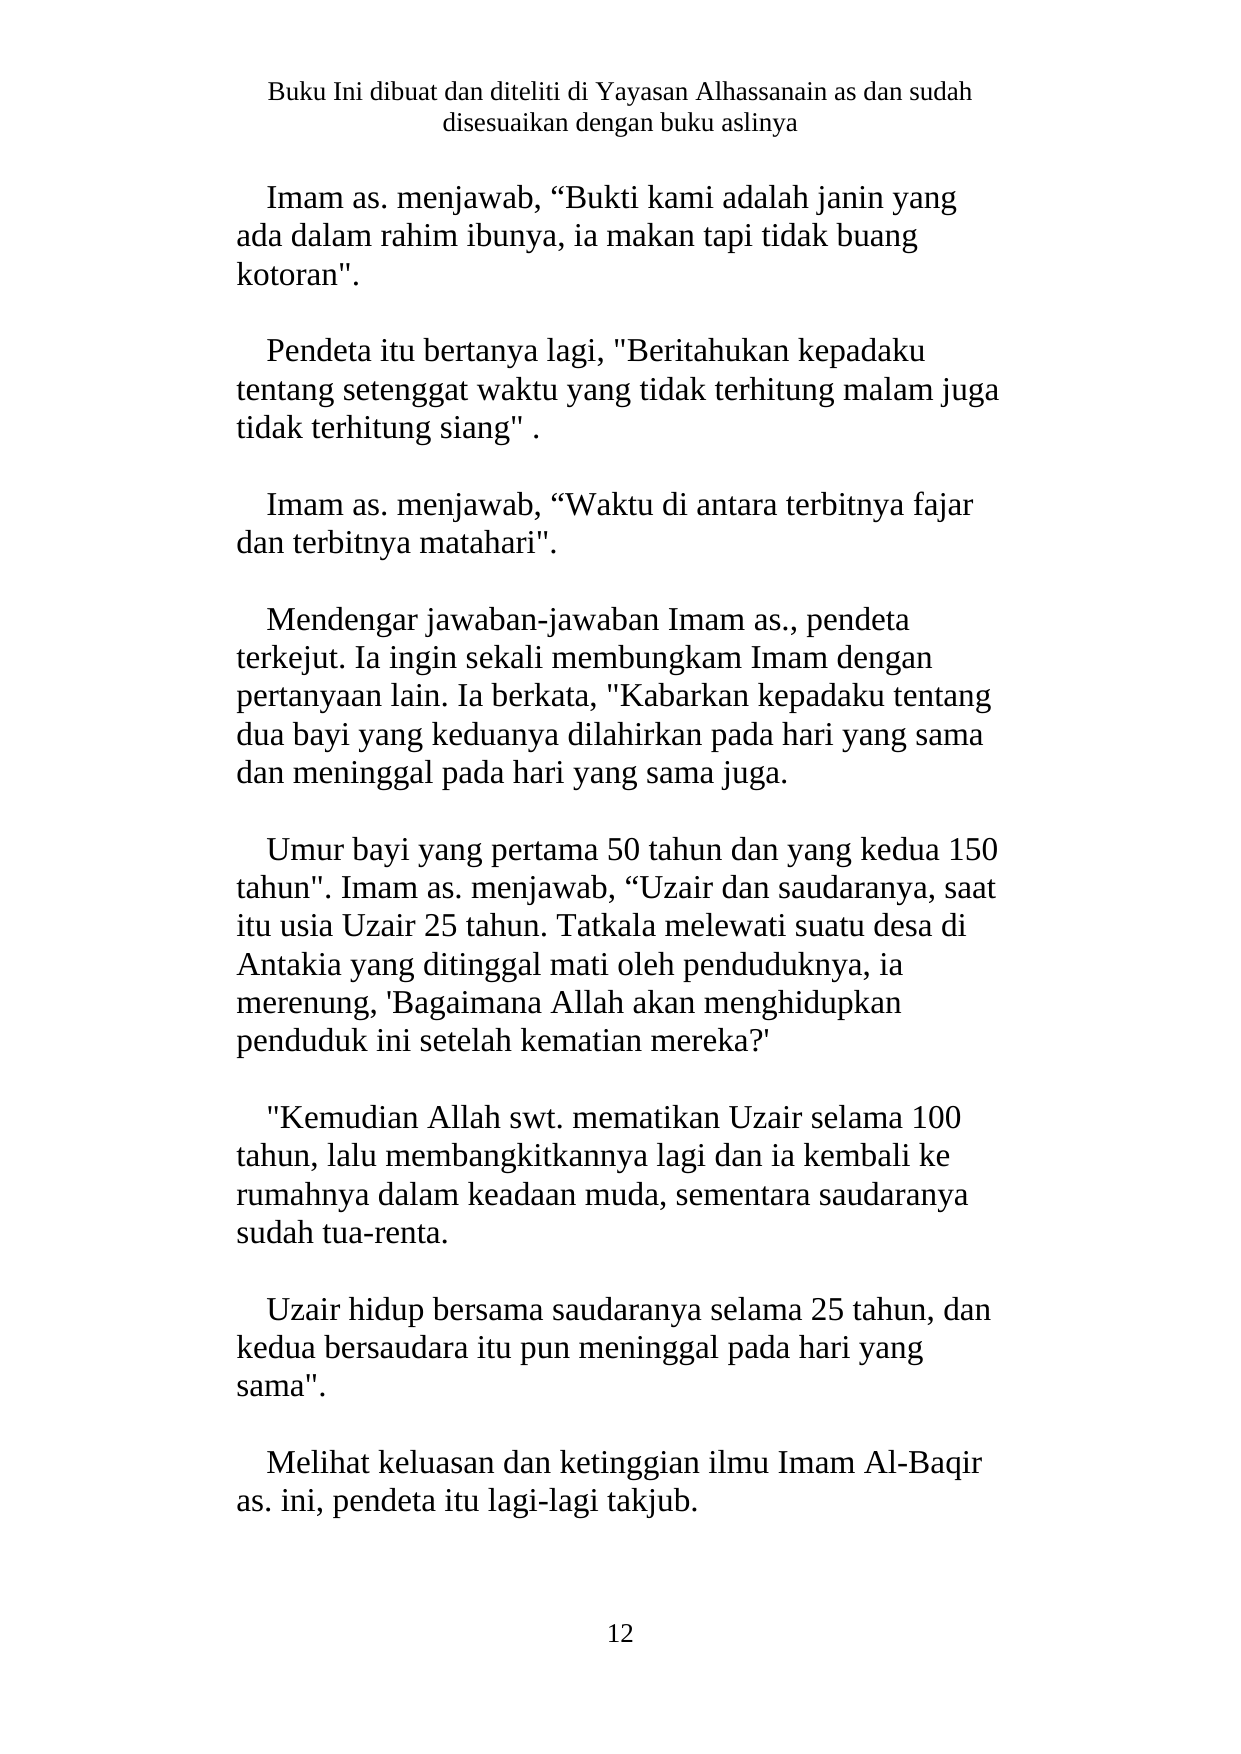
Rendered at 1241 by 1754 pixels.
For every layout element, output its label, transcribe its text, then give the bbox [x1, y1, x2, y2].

text Mendengar jawaban-jawaban Imam as., pendeta terkejut. Ia ingin sekali membungkam Imam dengan pertanyaan lain. Ia berkata, "Kabarkan kepadaku tentang dua bayi yang keduanya dilahirkan pada hari yang sama dan meninggal pada hari yang sama juga. [236, 599, 1004, 791]
text Pendeta itu bertanya lagi, "Beritahukan kepadaku tentang setenggat waktu yang tidak terhitung malam juga tidak terhitung siang" . [236, 331, 1004, 446]
text Imam as. menjawab, “Bukti kami adalah janin yang ada dalam rahim ibunya, ia makan tapi tidak buang kotoran". [236, 177, 1004, 292]
text Umur bayi yang pertama 50 tahun dan yang kedua 150 tahun". Imam as. menjawab, “Uzair dan saudaranya, saat itu usia Uzair 25 tahun. Tatkala melewati suatu desa di Antakia yang ditinggal mati oleh penduduknya, ia merenung, 'Bagaimana Allah akan menghidupkan penduduk ini setelah kematian mereka?' [236, 829, 1004, 1059]
text Melihat keluasan dan ketinggian ilmu Imam Al-Baqir as. ini, pendeta itu lagi-lagi takjub. [236, 1442, 1004, 1519]
text Uzair hidup bersama saudaranya selama 25 tahun, dan kedua bersaudara itu pun meninggal pada hari yang sama". [236, 1289, 1004, 1404]
text "Kemudian Allah swt. mematikan Uzair selama 100 tahun, lalu membangkitkannya lagi dan ia kembali ke rumahnya dalam keadaan muda, sementara saudaranya sudah tua-renta. [236, 1097, 1004, 1251]
text Imam as. menjawab, “Waktu di antara terbitnya fajar dan terbitnya matahari". [236, 484, 1004, 561]
